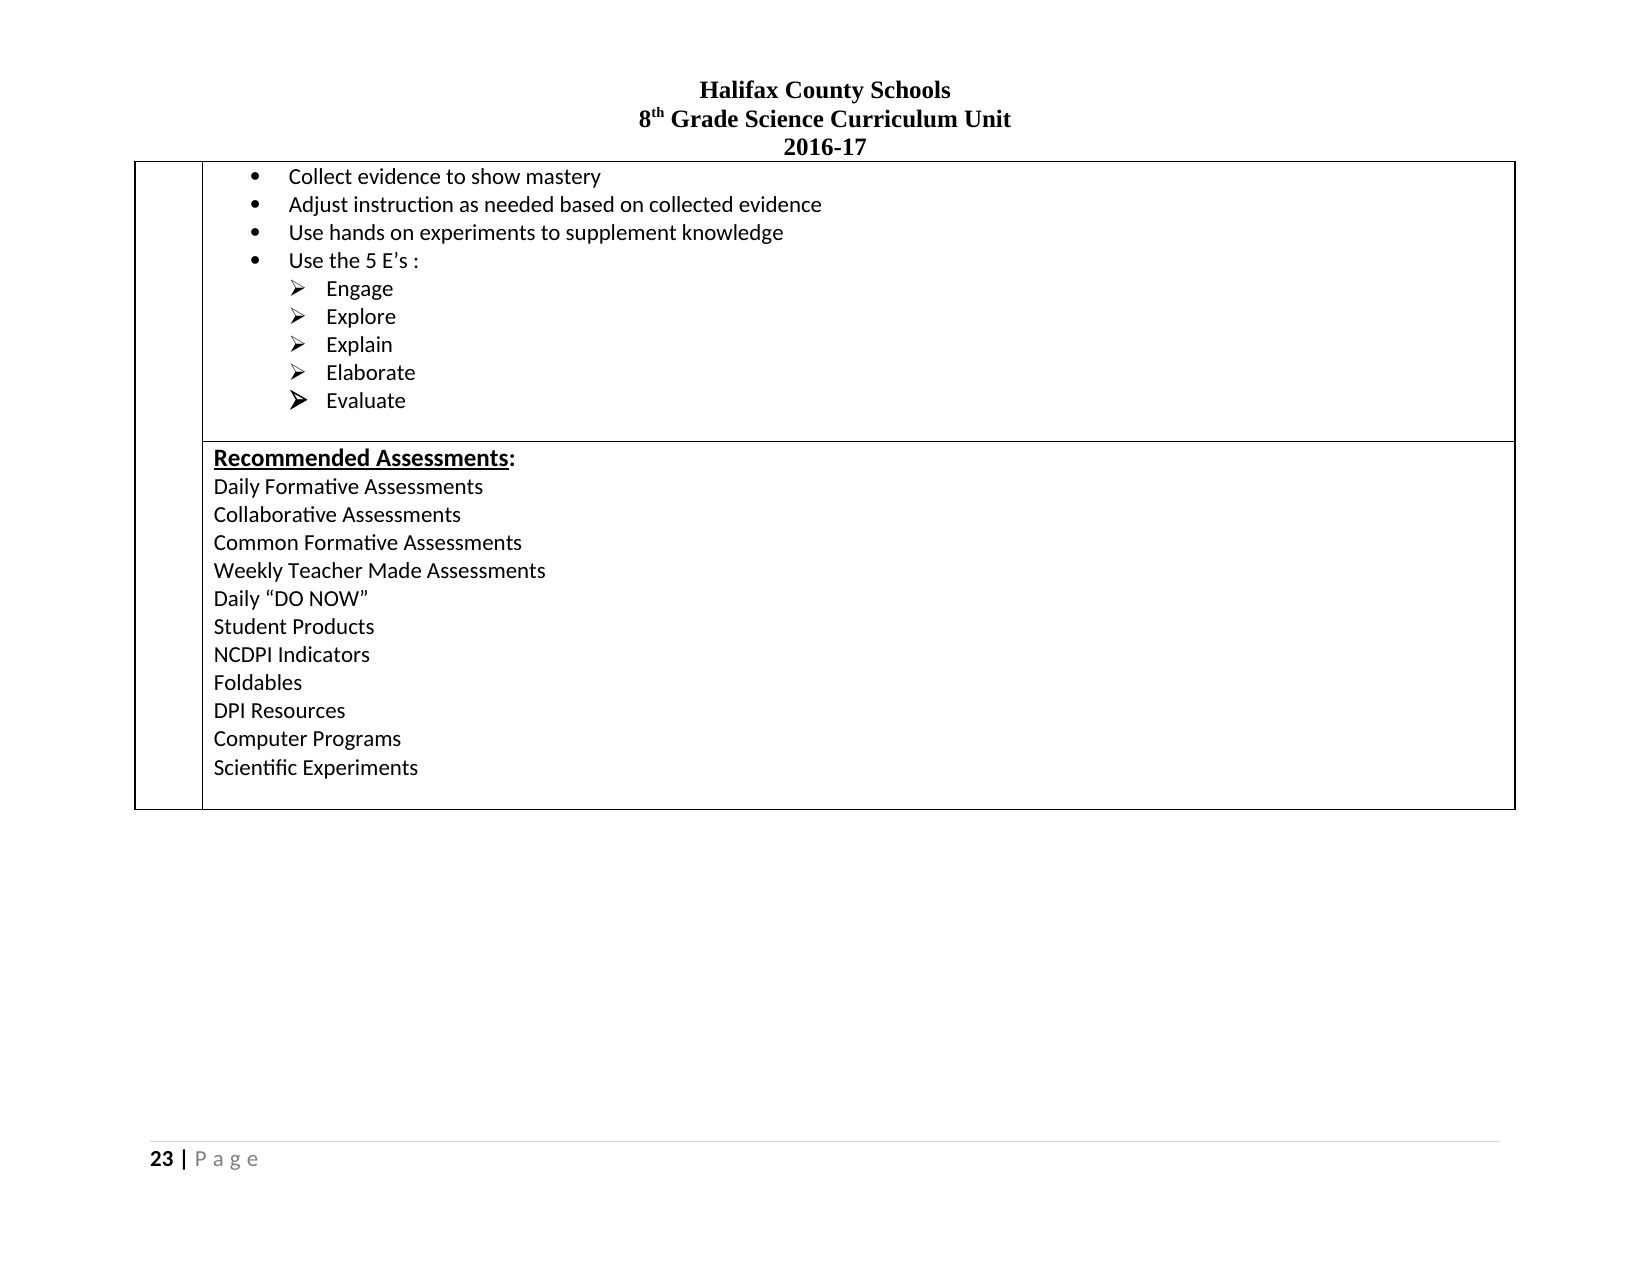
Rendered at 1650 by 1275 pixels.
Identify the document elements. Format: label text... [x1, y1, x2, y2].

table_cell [203, 162, 1514, 441]
table_cell Recommended Assessments: Daily Formative Assessments Collaborative Assessments Common Formative Assessments Weekly Teacher Made Assessments Daily “DO NOW” Student Products NCDPI Indicators Foldables DPI Resources Computer Programs Scientific Experiments [203, 442, 1514, 809]
